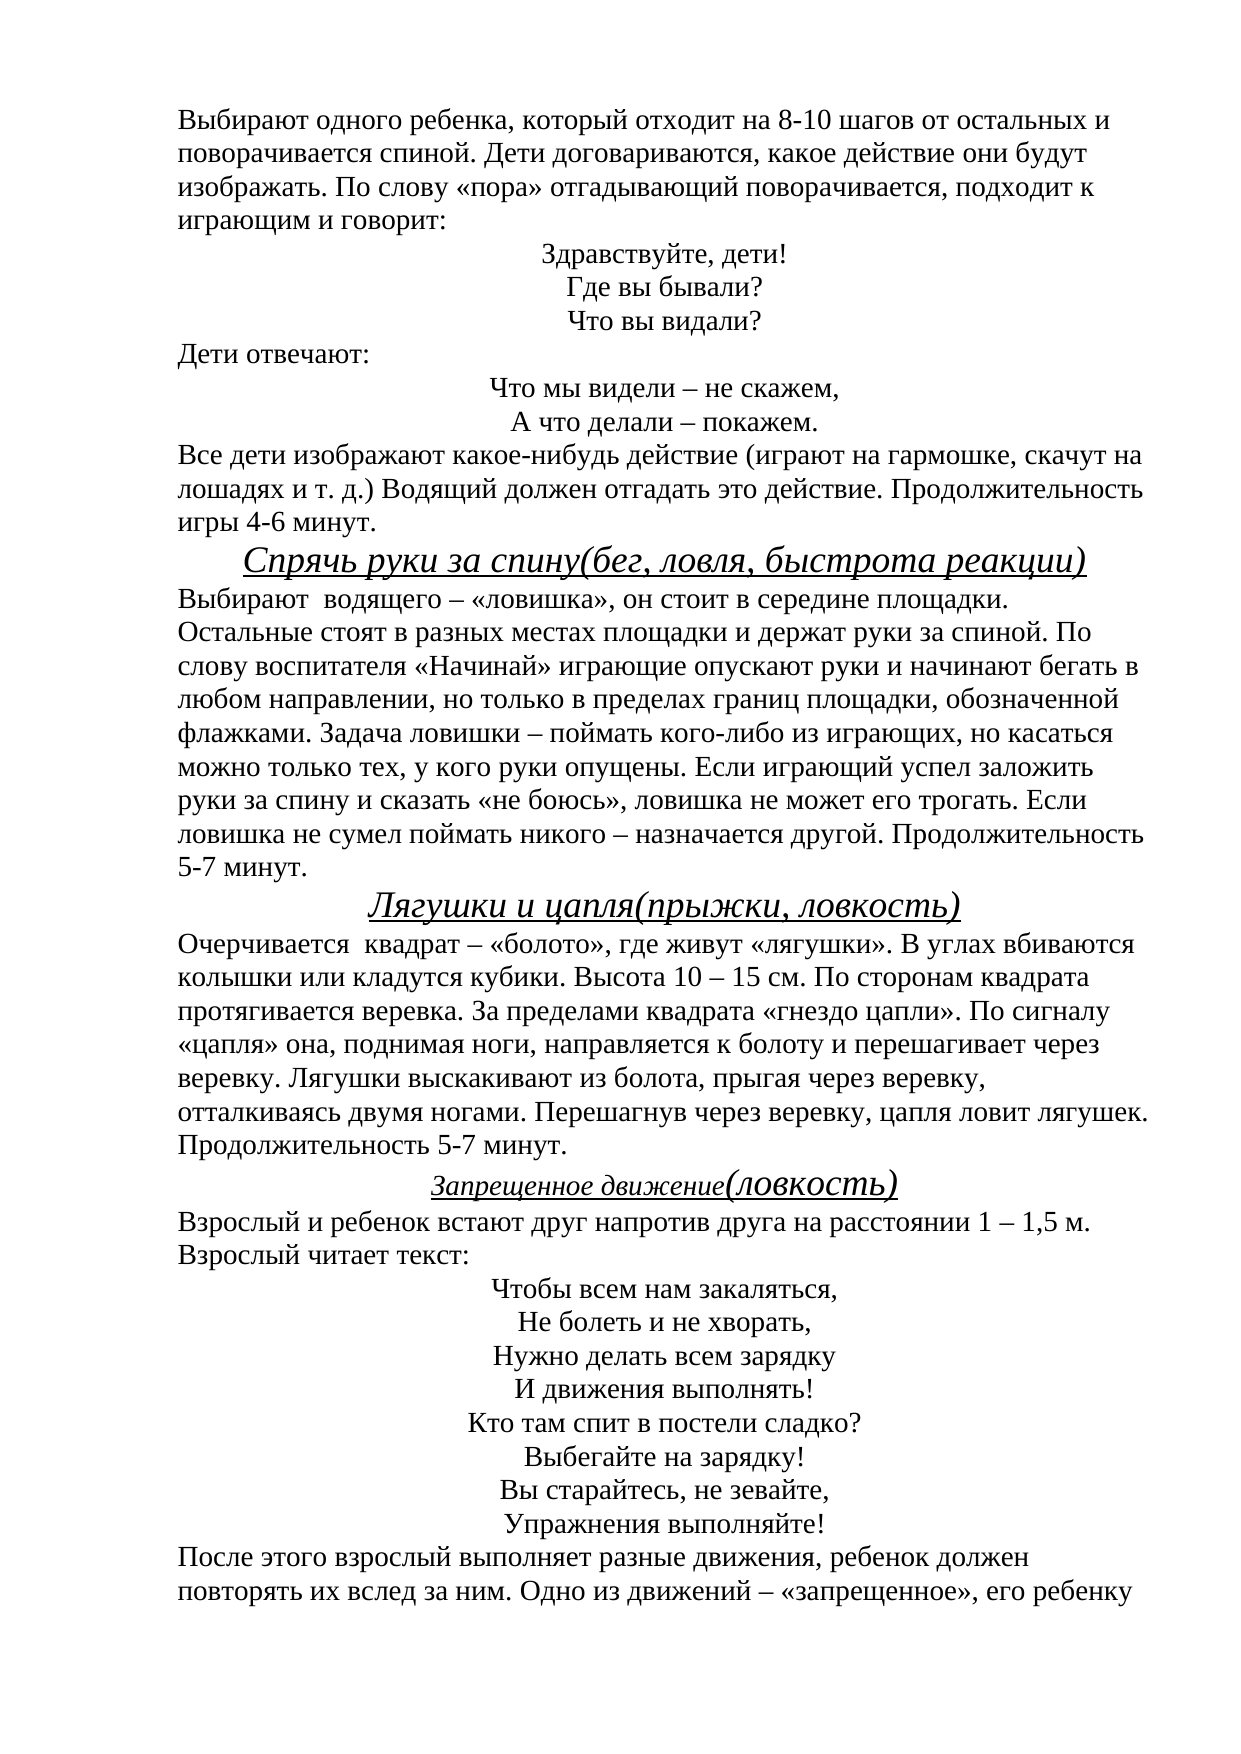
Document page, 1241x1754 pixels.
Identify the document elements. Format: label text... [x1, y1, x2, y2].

text Выбирают водящего – «ловишка», он стоит в середине площадки. Остальные стоят в разных местах площадки и держат руки за спиной. По слову воспитателя «Начинай» играющие опускают руки и начинают бегать в любом направлении, но только в пределах границ площадки, обозначенной флажками. Задача ловишки – поймать кого-либо из играющих, но касаться можно только тех, у кого руки опущены. Если играющий успел заложить руки за спину и сказать «не боюсь», ловишка не может его трогать. Если ловишка не сумел поймать никого – назначается другой. Продолжительность 5-7 минут. [177, 581, 1152, 883]
text Спрячь руки за спину(бег, ловля, быстрота реакции) [177, 538, 1152, 581]
text Взрослый и ребенок встают друг напротив друга на расстоянии 1 – 1,5 м. Взрослый читает текст: [177, 1204, 1152, 1271]
text Упражнения выполняйте! [177, 1506, 1152, 1539]
text И движения выполнять! [177, 1372, 1152, 1405]
text Чтобы всем нам закаляться, [177, 1271, 1152, 1304]
text Запрещенное движение(ловкость) [177, 1161, 1152, 1204]
text Лягушки и цапля(прыжки, ловкость) [177, 883, 1152, 926]
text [177, 1539, 1152, 1606]
text А что делали – покажем. [177, 404, 1152, 437]
text Нужно делать всем зарядку [177, 1338, 1152, 1372]
text Кто там спит в постели сладко? [177, 1405, 1152, 1439]
text Что вы видали? [177, 303, 1152, 337]
text Что мы видели – не скажем, [177, 370, 1152, 404]
text Здравствуйте, дети! [177, 236, 1152, 269]
text Выбирают одного ребенка, который отходит на 8-10 шагов от остальных и поворачивается спиной. Дети договариваются, какое действие они будут изображать. По слову «пора» отгадывающий поворачивается, подходит к играющим и говорит: [177, 102, 1152, 236]
text Не болеть и не хворать, [177, 1304, 1152, 1338]
text Где вы бывали? [177, 269, 1152, 303]
text Дети отвечают: [177, 337, 1152, 370]
text Вы старайтесь, не зевайте, [177, 1472, 1152, 1506]
text Очерчивается квадрат – «болото», где живут «лягушки». В углах вбиваются колышки или кладутся кубики. Высота 10 – 15 см. По сторонам квадрата протягивается веревка. За пределами квадрата «гнездо цапли». По сигналу «цапля» она, поднимая ноги, направляется к болоту и перешагивает через веревку. Лягушки выскакивают из болота, прыгая через веревку, отталкиваясь двумя ногами. Перешагнув через веревку, цапля ловит лягушек. Продолжительность 5-7 минут. [177, 926, 1152, 1161]
text Выбегайте на зарядку! [177, 1439, 1152, 1472]
text Все дети изображают какое-нибудь действие (играют на гармошке, скачут на лошадях и т. д.) Водящий должен отгадать это действие. Продолжительность игры 4-6 минут. [177, 437, 1152, 538]
